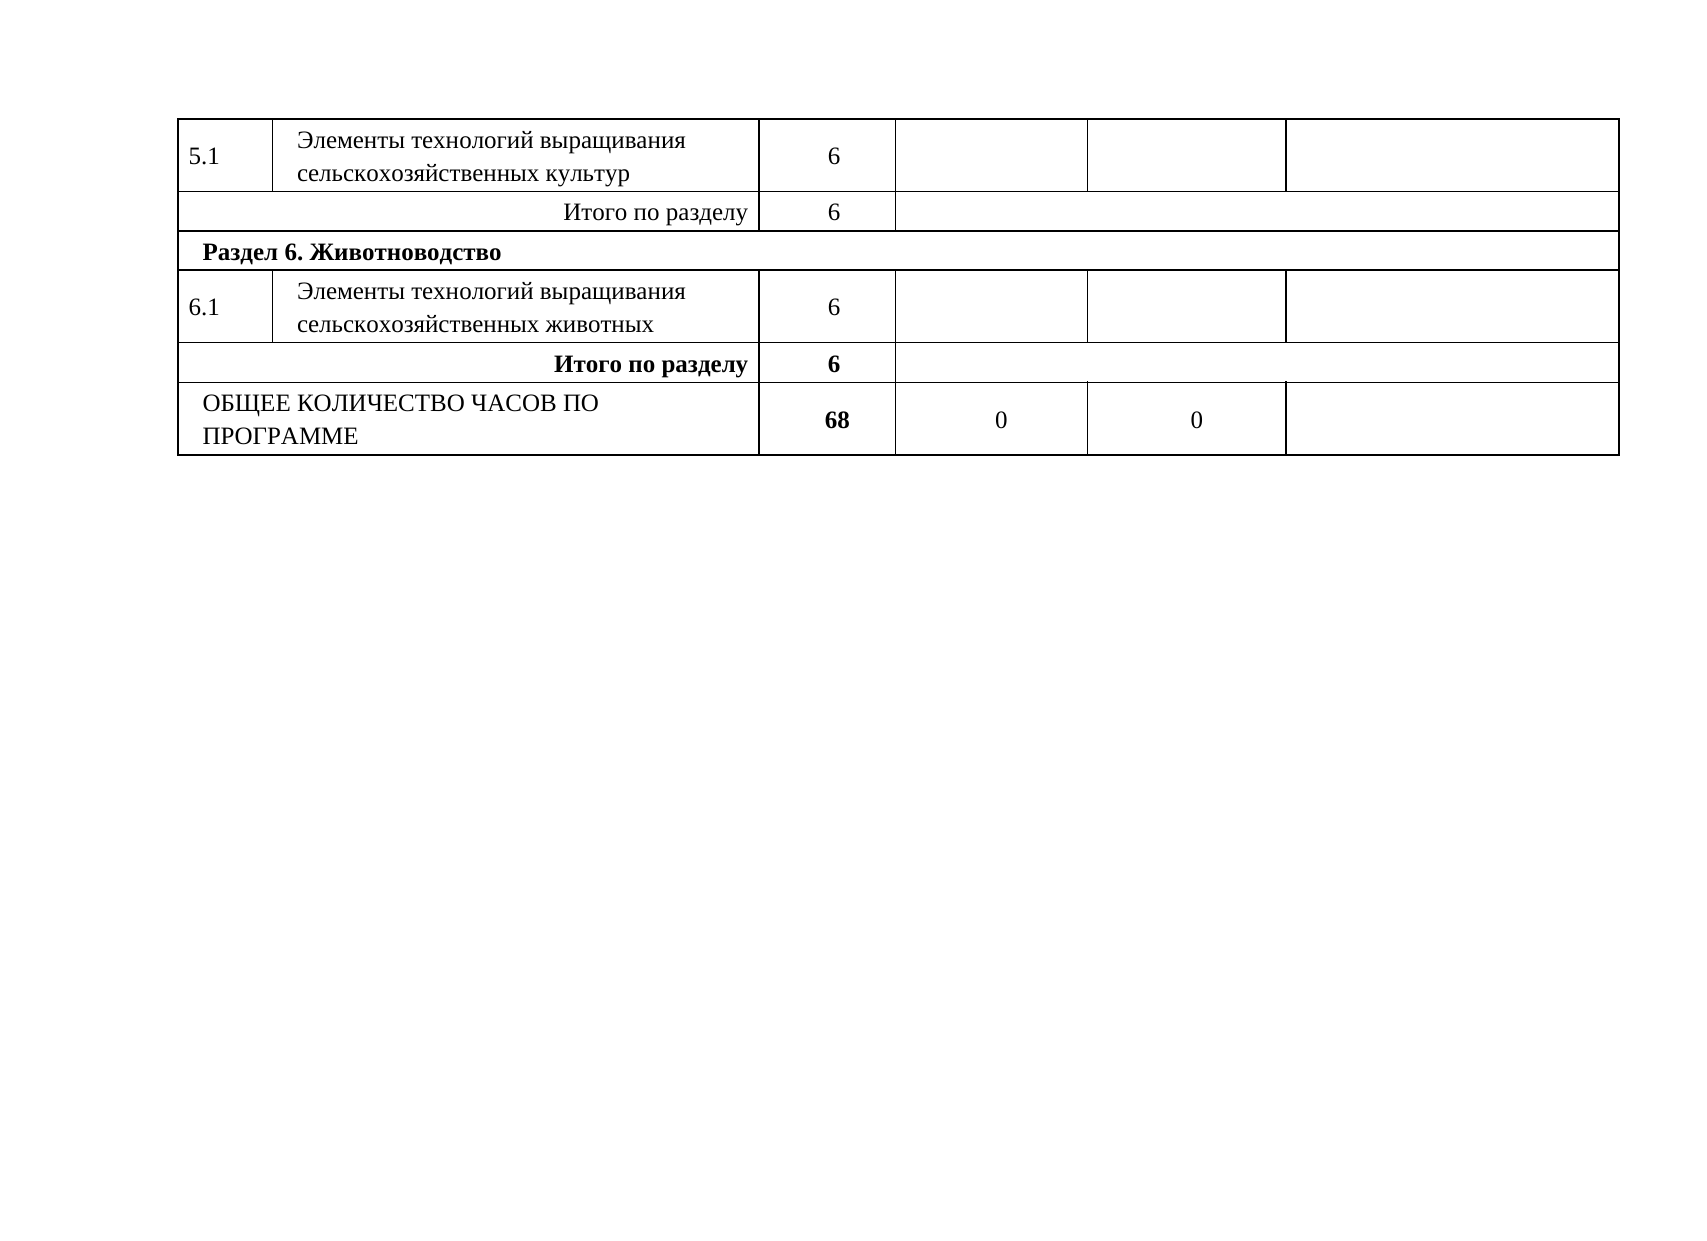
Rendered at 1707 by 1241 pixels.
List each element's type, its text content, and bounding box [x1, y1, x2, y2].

table_cell [1287, 271, 1618, 342]
table_cell [896, 271, 1087, 342]
table_cell [896, 120, 1087, 191]
table_cell 6.1 [179, 271, 272, 342]
table_cell Итого по разделу [179, 192, 758, 230]
table_cell 6 [760, 343, 895, 381]
table_cell 68 [760, 383, 895, 454]
table_cell 6 [760, 120, 895, 191]
table_cell 0 [896, 383, 1087, 454]
table_cell 6 [760, 192, 895, 230]
table_cell Итого по разделу [179, 343, 758, 381]
table_cell [1088, 271, 1285, 342]
table_cell 6 [760, 271, 895, 342]
table_cell [1287, 383, 1618, 454]
table_cell 5.1 [179, 120, 272, 191]
table_cell Элементы технологий выращивания сельскохозяйственных культур [273, 120, 758, 191]
table_cell [896, 192, 1618, 230]
table_cell ОБЩЕЕ КОЛИЧЕСТВО ЧАСОВ ПО ПРОГРАММЕ [179, 383, 758, 454]
table_cell 0 [1088, 383, 1285, 454]
table_cell Раздел 6. Животноводство [179, 232, 1618, 269]
table_cell [896, 343, 1618, 381]
table_cell [1088, 120, 1285, 191]
table_cell Элементы технологий выращивания сельскохозяйственных животных [273, 271, 758, 342]
table_cell [1287, 120, 1618, 191]
